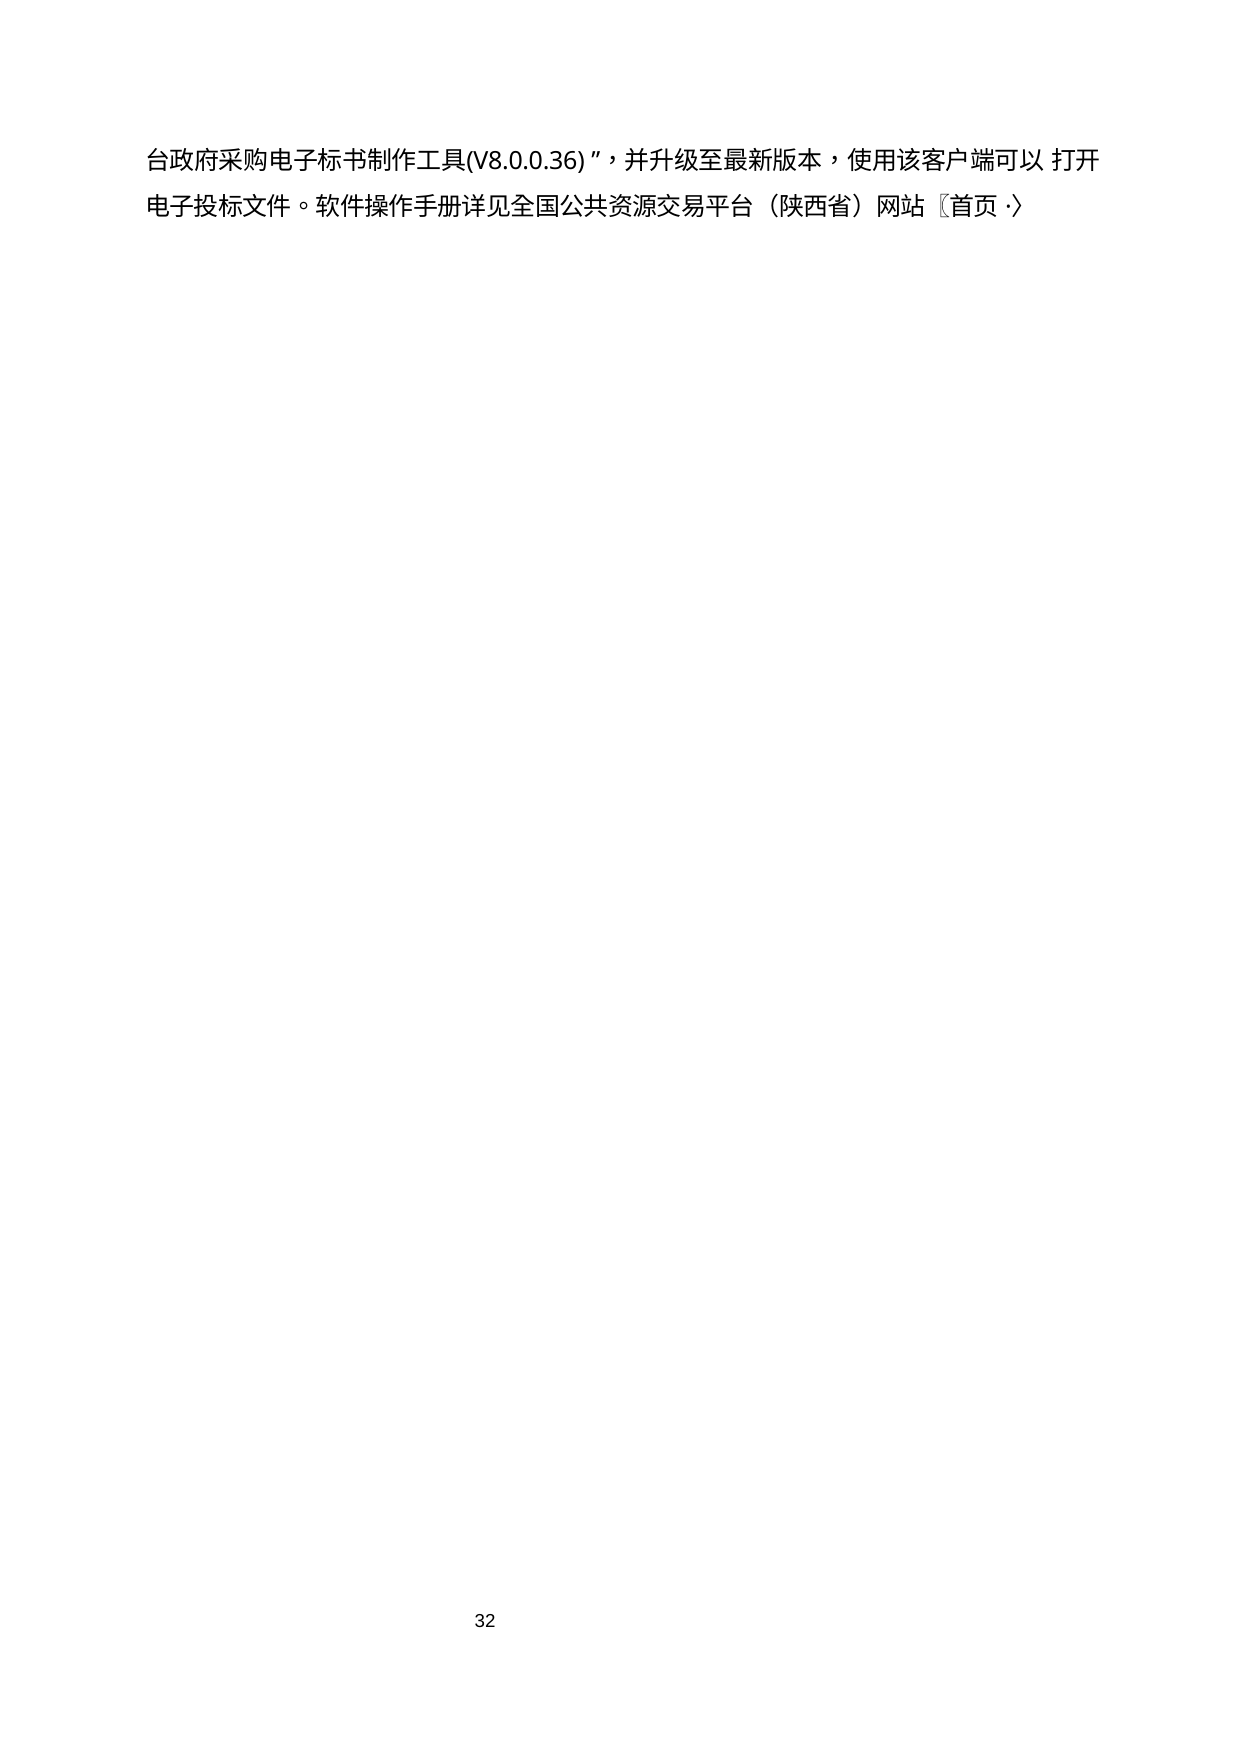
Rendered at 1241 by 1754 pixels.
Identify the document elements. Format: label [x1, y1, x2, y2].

text [145, 143, 1104, 223]
